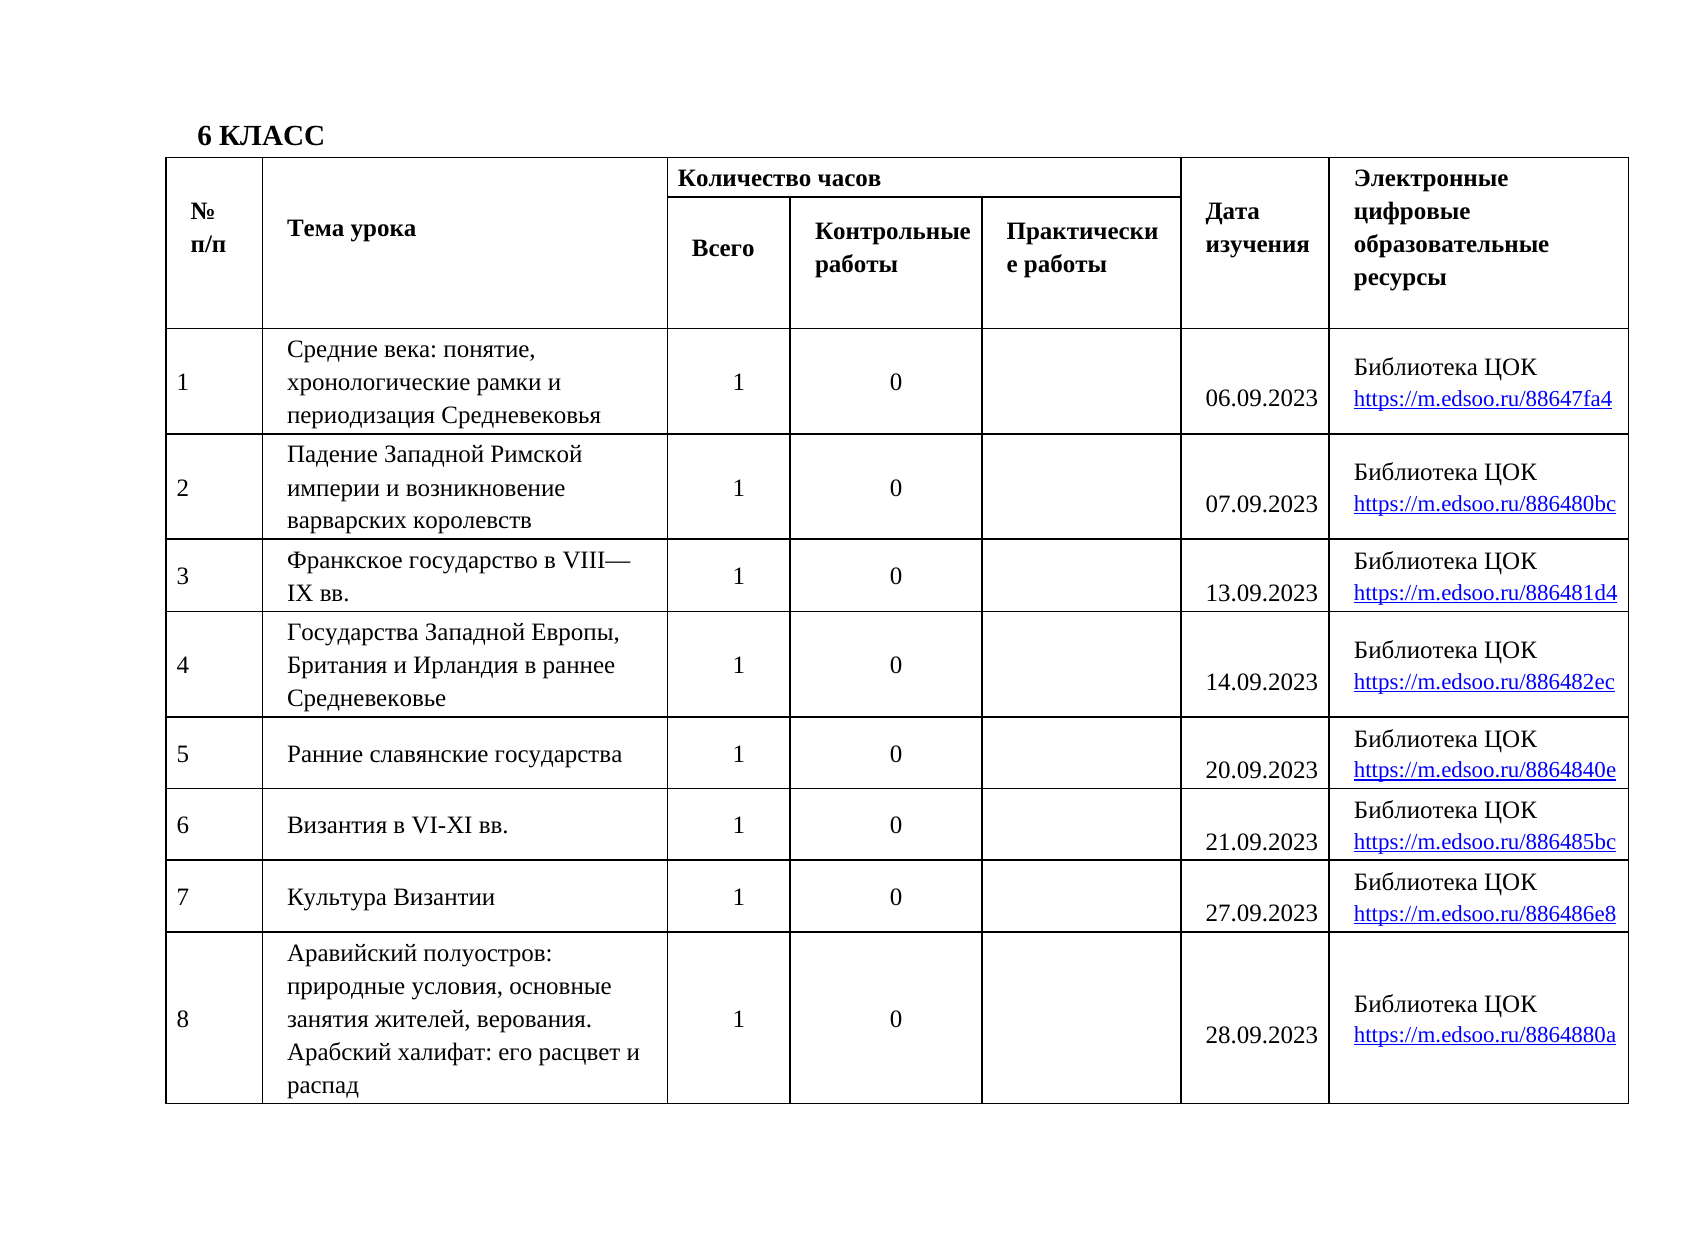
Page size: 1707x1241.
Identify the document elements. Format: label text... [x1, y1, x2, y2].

table_cell 7 [167, 861, 262, 931]
table_cell Государства Западной Европы, Британия и Ирландия в раннее Средневековье [263, 612, 667, 716]
table_cell Средние века: понятие, хронологические рамки и периодизация Средневековья [263, 329, 667, 433]
table_cell [983, 861, 1180, 931]
table_cell [983, 718, 1180, 788]
table_cell 0 [791, 789, 981, 859]
table_cell Всего [668, 198, 789, 327]
table_cell Ранние славянские государства [263, 718, 667, 788]
table_cell Библиотека ЦОК https://m.edsoo.ru/886485bc [1330, 789, 1628, 859]
table_cell Библиотека ЦОК https://m.edsoo.ru/886480bc [1330, 435, 1628, 538]
table_cell Библиотека ЦОК https://m.edsoo.ru/8864880a [1330, 933, 1628, 1102]
table_cell Практические работы [983, 198, 1180, 327]
table_cell 1 [668, 540, 789, 611]
table_header Тема урока [263, 158, 667, 327]
table_cell 0 [791, 612, 981, 716]
text 6 КЛАСС [190, 118, 1618, 152]
table_cell Аравийский полуостров: природные условия, основные занятия жителей, верования. Арабский халифат: его расцвет и распад [263, 933, 667, 1102]
table_cell 0 [791, 435, 981, 538]
table_header Дата изучения [1182, 158, 1328, 327]
table_cell 13.09.2023 [1182, 540, 1328, 611]
table_cell Контрольные работы [791, 198, 981, 327]
table_cell 1 [668, 861, 789, 931]
table_cell [983, 329, 1180, 433]
table_cell Библиотека ЦОК https://m.edsoo.ru/886486e8 [1330, 861, 1628, 931]
table_cell [983, 933, 1180, 1102]
table_cell 0 [791, 861, 981, 931]
table_cell 0 [791, 329, 981, 433]
table_cell 6 [167, 789, 262, 859]
table_cell 20.09.2023 [1182, 718, 1328, 788]
table_cell 1 [668, 789, 789, 859]
table_cell Библиотека ЦОК https://m.edsoo.ru/88647fa4 [1330, 329, 1628, 433]
table_header № п/п [167, 158, 262, 327]
table_header Электронные цифровые образовательные ресурсы [1330, 158, 1628, 327]
table_cell Византия в VI-XI вв. [263, 789, 667, 859]
table_cell 14.09.2023 [1182, 612, 1328, 716]
table_cell 4 [167, 612, 262, 716]
table_cell [983, 612, 1180, 716]
table_cell 3 [167, 540, 262, 611]
table_cell Библиотека ЦОК https://m.edsoo.ru/8864840e [1330, 718, 1628, 788]
table_cell Библиотека ЦОК https://m.edsoo.ru/886481d4 [1330, 540, 1628, 611]
table_cell [983, 789, 1180, 859]
table_cell Падение Западной Римской империи и возникновение варварских королевств [263, 435, 667, 538]
table_cell 06.09.2023 [1182, 329, 1328, 433]
table_cell 1 [167, 329, 262, 433]
table_cell 0 [791, 933, 981, 1102]
table_cell 1 [668, 329, 789, 433]
table_cell Франкское государство в VIII—IX вв. [263, 540, 667, 611]
table_cell 1 [668, 718, 789, 788]
table_cell [983, 540, 1180, 611]
table_cell 1 [668, 435, 789, 538]
table_cell 0 [791, 718, 981, 788]
table_cell 28.09.2023 [1182, 933, 1328, 1102]
table_cell 0 [791, 540, 981, 611]
table_cell 1 [668, 612, 789, 716]
table_cell 1 [668, 933, 789, 1102]
table_cell 07.09.2023 [1182, 435, 1328, 538]
table_cell 5 [167, 718, 262, 788]
table_cell 8 [167, 933, 262, 1102]
table_cell Библиотека ЦОК https://m.edsoo.ru/886482ec [1330, 612, 1628, 716]
table_header Количество часов [668, 158, 1180, 196]
table_cell Культура Византии [263, 861, 667, 931]
table_cell [983, 435, 1180, 538]
table_cell 27.09.2023 [1182, 861, 1328, 931]
table_cell 2 [167, 435, 262, 538]
table_cell 21.09.2023 [1182, 789, 1328, 859]
